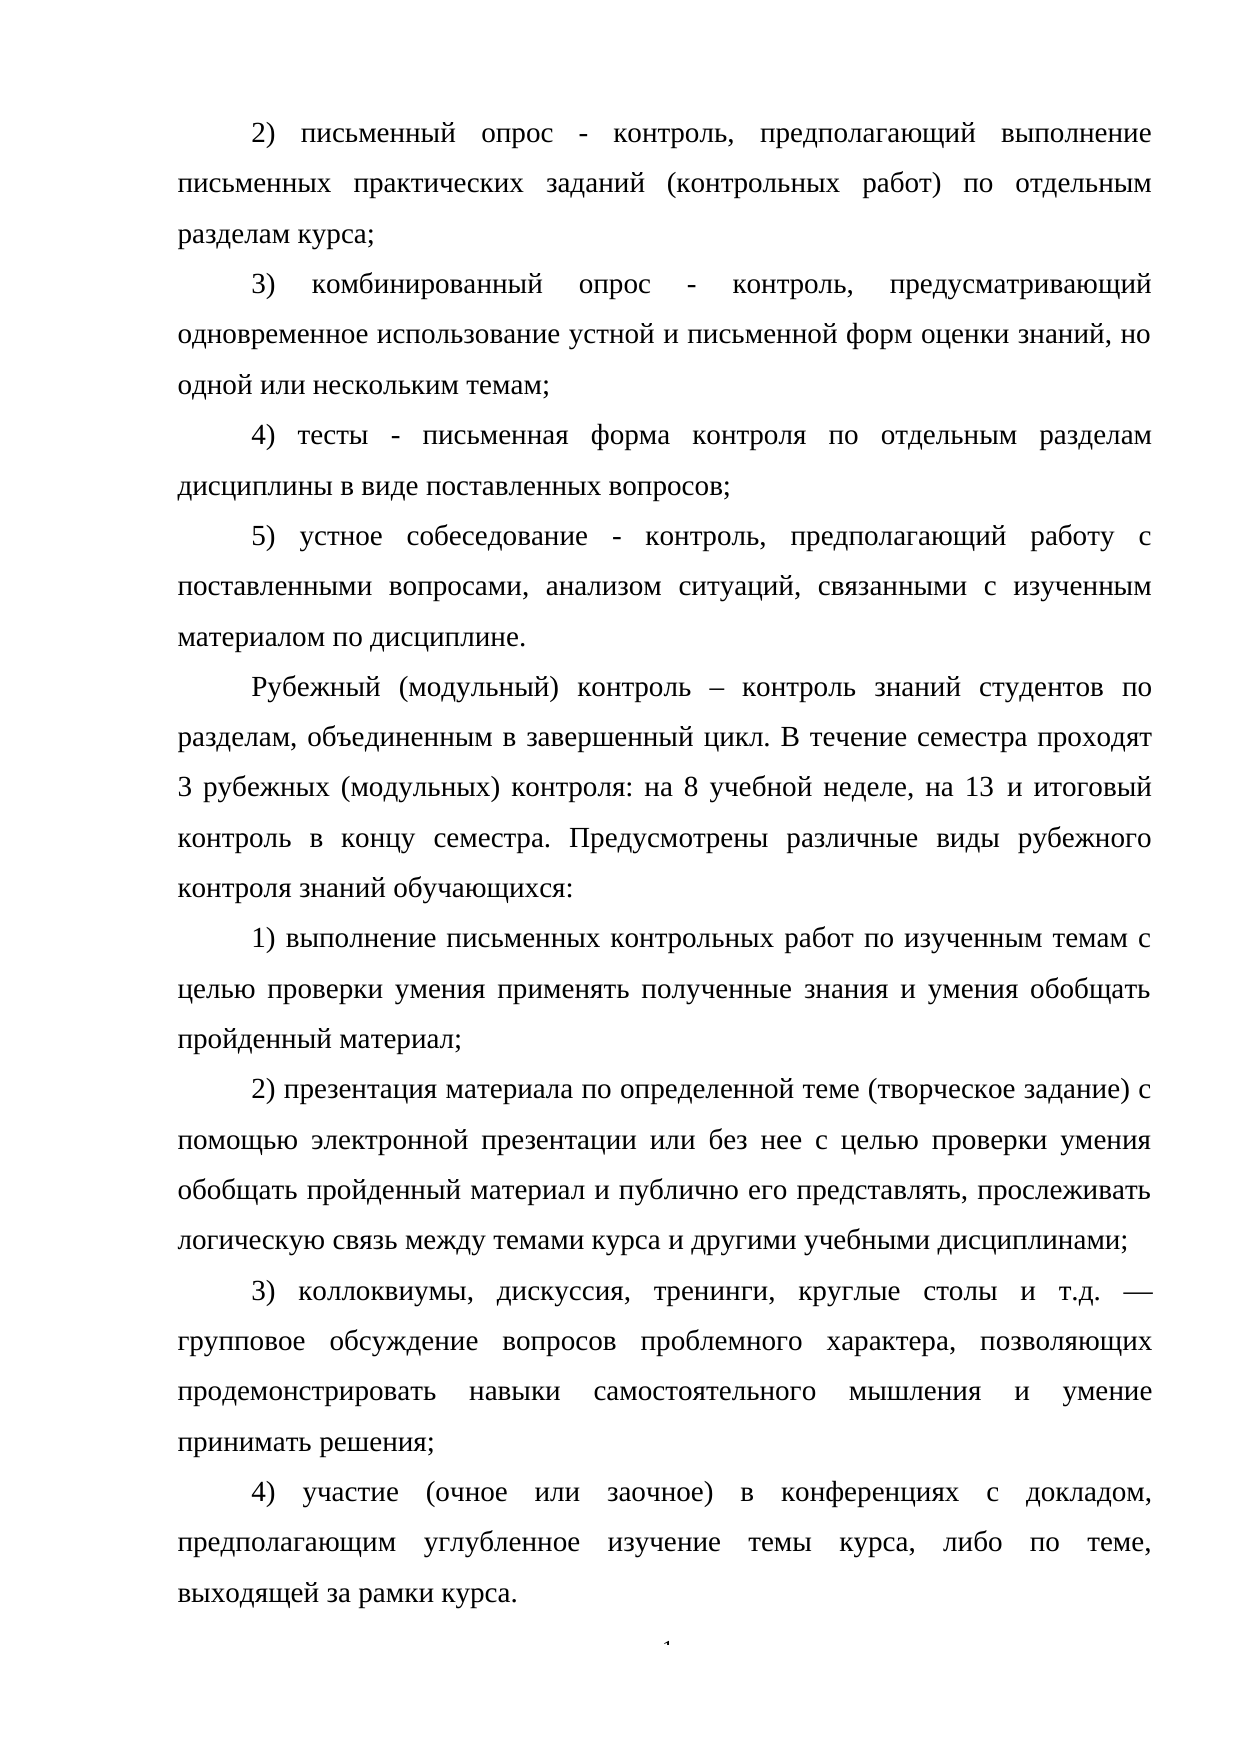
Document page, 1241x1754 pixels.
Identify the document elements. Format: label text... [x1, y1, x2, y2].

list презентация материала по определенной теме (творческое задание) с помощью электронной презентации или без нее с целью проверки умения обобщать пройденный материал и публично его представлять, прослеживать логическую связь между темами курса и другими учебными дисциплинами; [177, 1072, 1152, 1256]
list коллоквиумы, дискуссия, тренинги, круглые столы и т.д. — групповое обсуждение вопросов проблемного характера, позволяющих продемонстрировать навыки самостоятельного мышления и умение принимать решения; [177, 1273, 1152, 1457]
list выполнение письменных контрольных работ по изученным темам с целью проверки умения применять полученные знания и умения обобщать пройденный материал; [177, 921, 1152, 1055]
list комбинированный опрос - контроль, предусматривающий одновременное использование устной и письменной форм оценки знаний, но одной или нескольким темам; [177, 266, 1152, 401]
text Рубежный (модульный) контроль – контроль знаний студентов по разделам, объединенным в завершенный цикл. В течение семестра проходят 3 рубежных (модульных) контроля: на 8 учебной неделе, на 13 и итоговый контроль в концу семестра. Предусмотрены различные виды рубежного контроля знаний обучающихся: [177, 669, 1152, 904]
list тесты - письменная форма контроля по отдельным разделам дисциплины в виде поставленных вопросов; [177, 417, 1152, 501]
list участие (очное или заочное) в конференциях с докладом, предполагающим углубленное изучение темы курса, либо по теме, выходящей за рамки курса. [177, 1474, 1152, 1608]
list устное собеседование - контроль, предполагающий работу с поставленными вопросами, анализом ситуаций, связанными с изученным материалом по дисциплине. [177, 518, 1152, 652]
list письменный опрос - контроль, предполагающий выполнение письменных практических заданий (контрольных работ) по отдельным разделам курса; [177, 115, 1152, 249]
